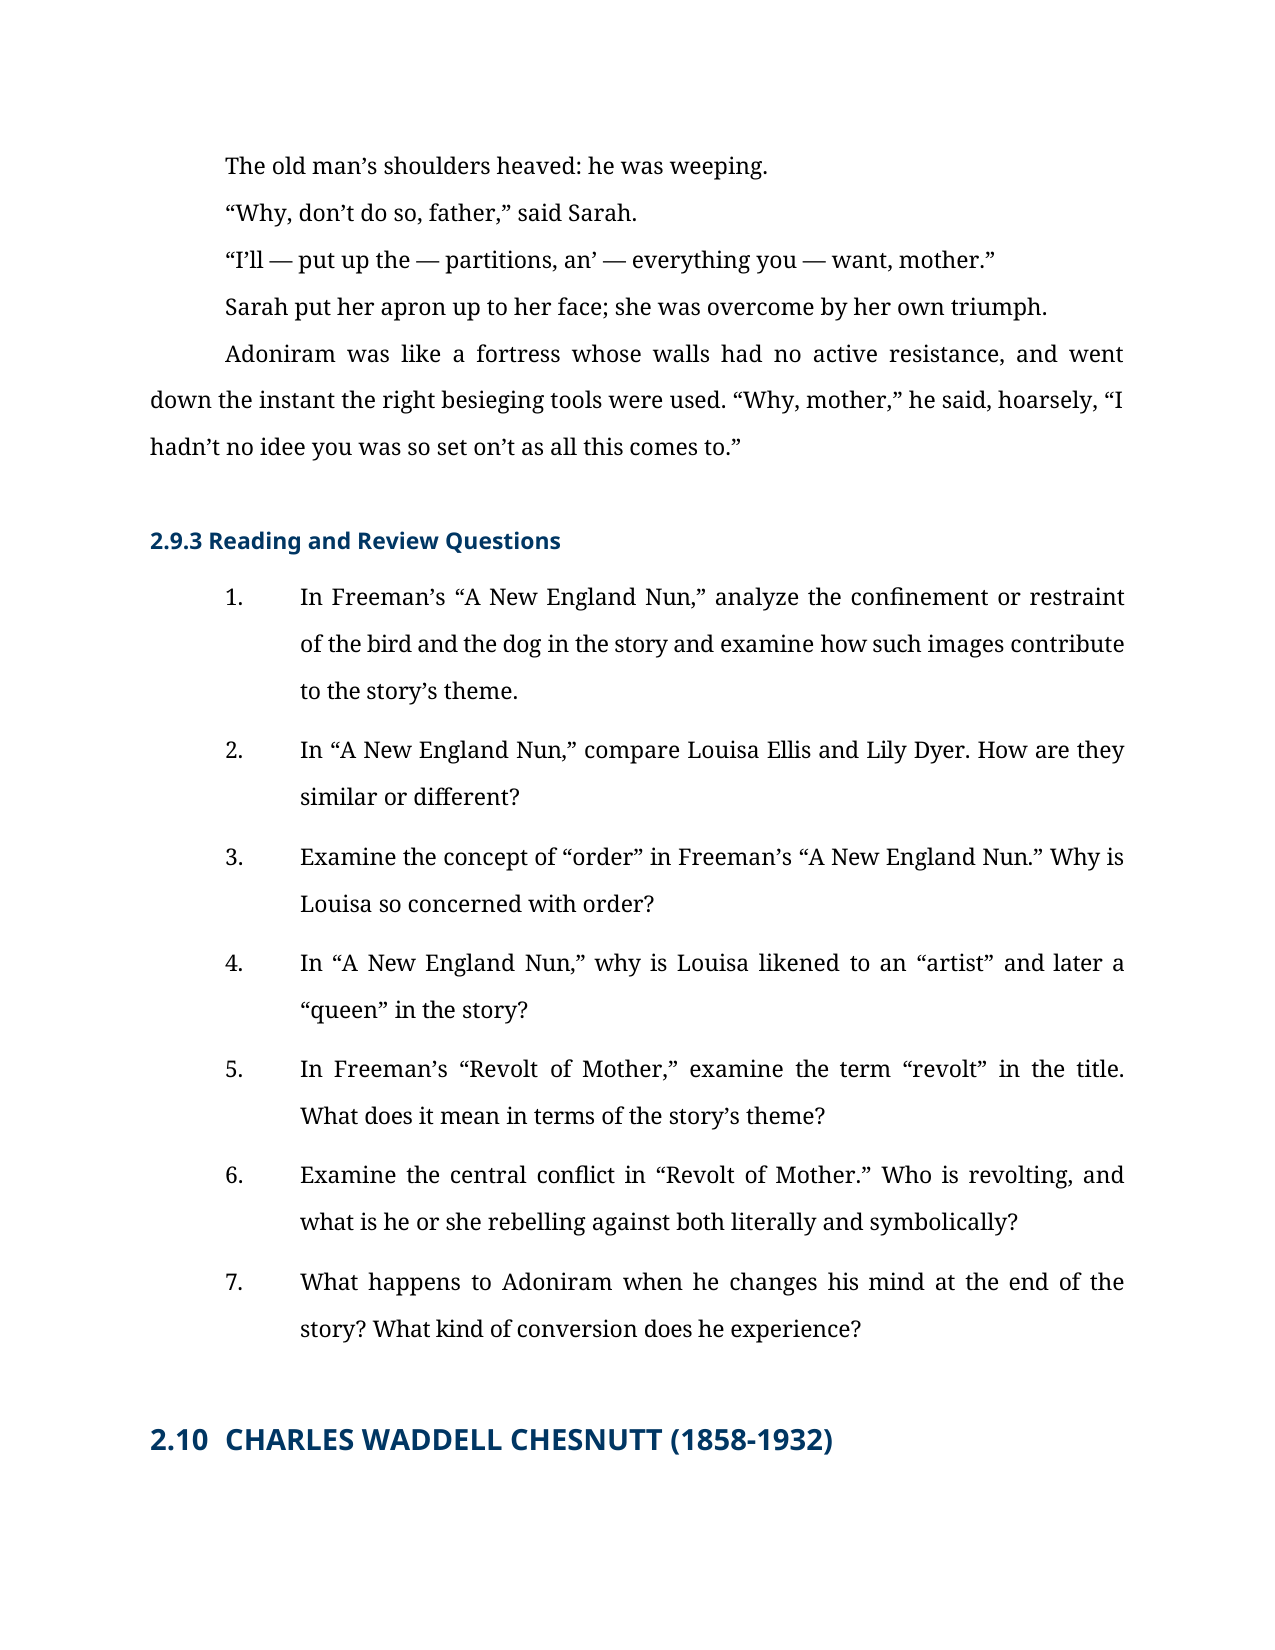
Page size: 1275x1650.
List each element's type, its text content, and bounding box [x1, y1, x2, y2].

subtitle CHARLES WADDELL CHESNUTT (1858-1932) [150, 1419, 1125, 1458]
list What happens to Adoniram when he changes his mind at the end of the story? What kind of conversion does he experience? [225, 1266, 1125, 1344]
subtitle 2.9.3 Reading and Review Questions [150, 525, 1125, 556]
text Sarah put her apron up to her face; she was overcome by her own triumph. [150, 291, 1125, 322]
list In Freeman’s “A New England Nun,” analyze the confinement or restraint of the bird and the dog in the story and examine how such images contribute to the story’s theme. [225, 581, 1125, 706]
list Examine the central conflict in “Revolt of Mother.” Who is revolting, and what is he or she rebelling against both literally and symbolically? [225, 1159, 1125, 1237]
list Examine the concept of “order” in Freeman’s “A New England Nun.” Why is Louisa so concerned with order? [225, 841, 1125, 919]
text Adoniram was like a fortress whose walls had no active resistance, and went down the instant the right besieging tools were used. “Why, mother,” he said, hoarsely, “I hadn’t no idee you was so set on’t as all this comes to.” [150, 337, 1125, 462]
text “Why, don’t do so, father,” said Sarah. [150, 197, 1125, 228]
list In “A New England Nun,” why is Louisa likened to an “artist” and later a “queen” in the story? [225, 947, 1125, 1025]
text “I’ll — put up the — partitions, an’ — everything you — want, mother.” [150, 244, 1125, 275]
list In Freeman’s “Revolt of Mother,” examine the term “revolt” in the title. What does it mean in terms of the story’s theme? [225, 1053, 1125, 1131]
text The old man’s shoulders heaved: he was weeping. [150, 150, 1125, 181]
list In “A New England Nun,” compare Louisa Ellis and Lily Dyer. How are they similar or different? [225, 734, 1125, 812]
